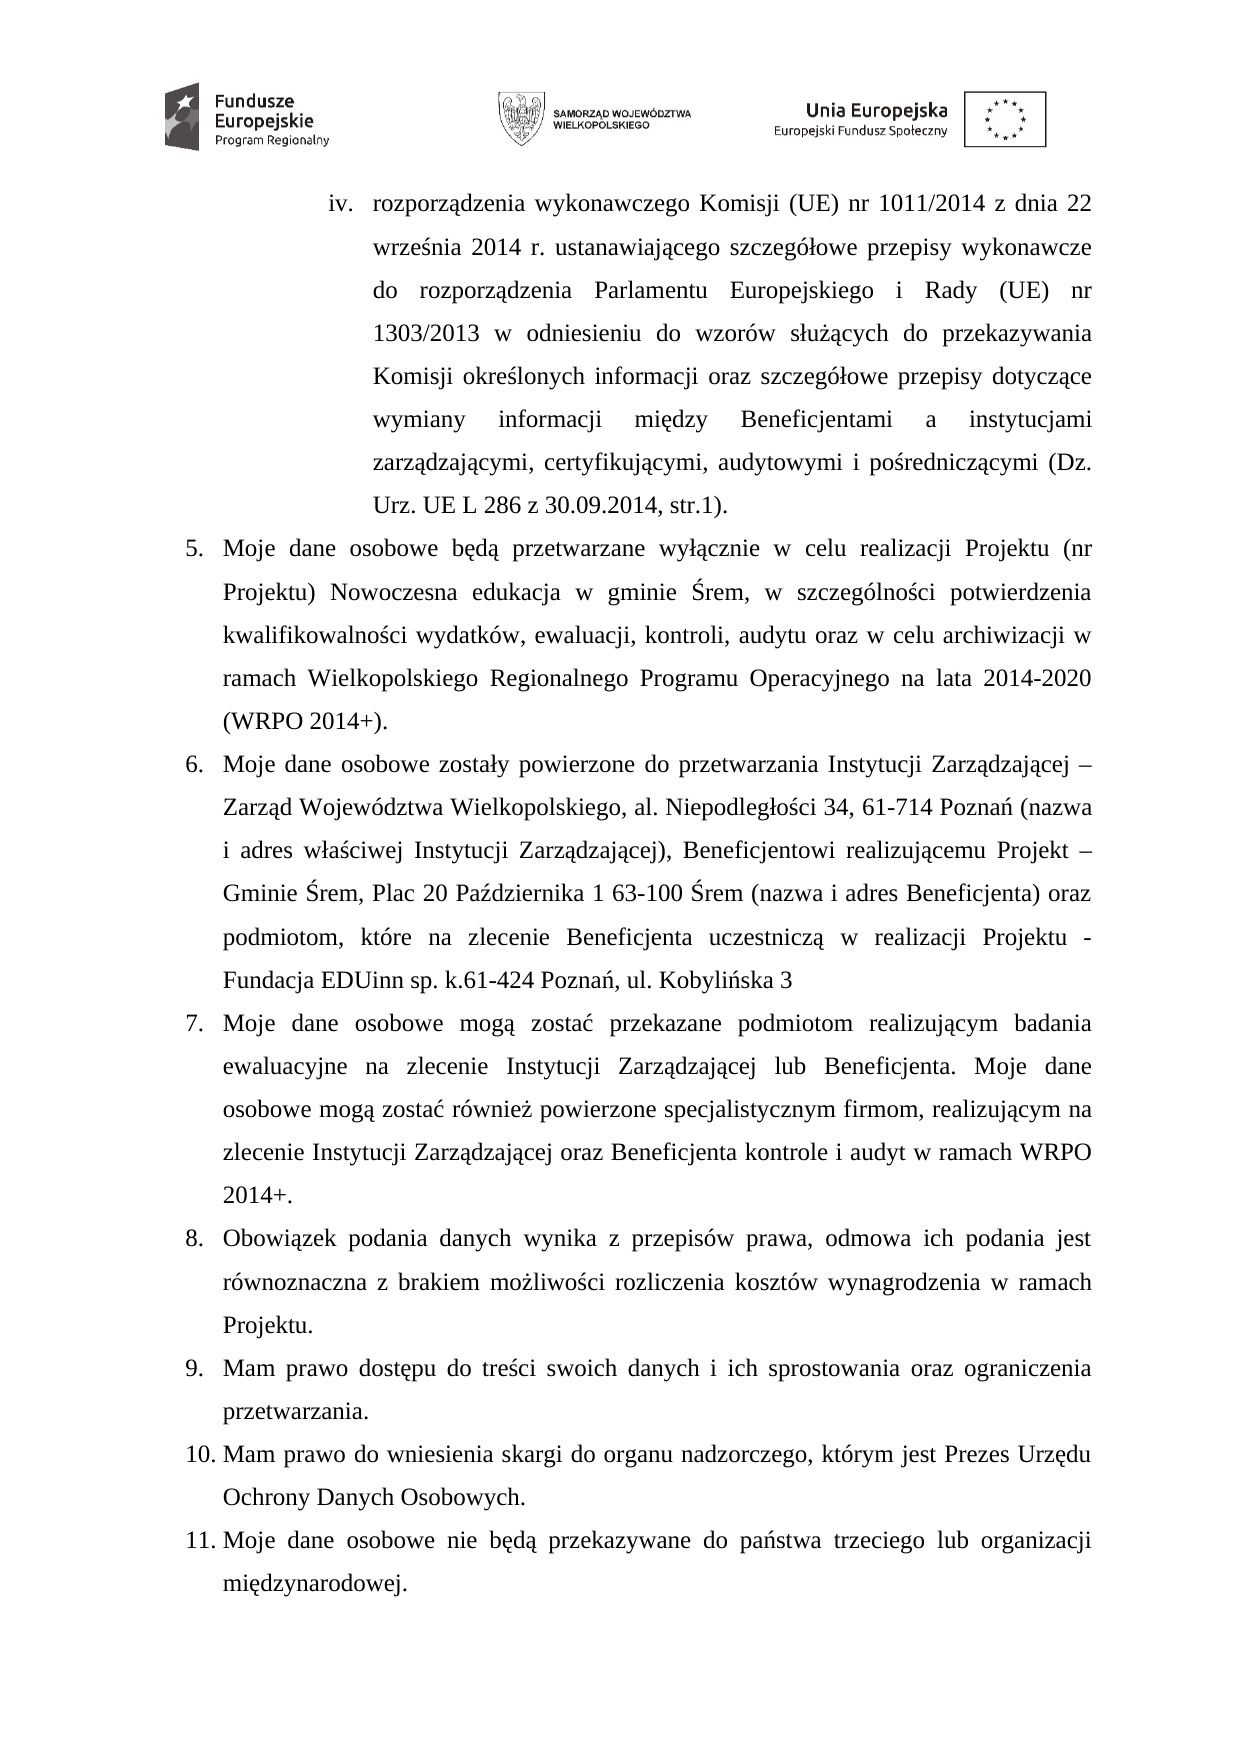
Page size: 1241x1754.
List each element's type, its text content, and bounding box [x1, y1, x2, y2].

list Obowiązek podania danych wynika z przepisów prawa, odmowa ich podania jest równoznaczna z brakiem możliwości rozliczenia kosztów wynagrodzenia w ramach Projektu. [185, 1223, 1093, 1338]
list Moje dane osobowe będą przetwarzane wyłącznie w celu realizacji Projektu (nr Projektu) Nowoczesna edukacja w gminie Śrem, w szczególności potwierdzenia kwalifikowalności wydatków, ewaluacji, kontroli, audytu oraz w celu archiwizacji w ramach Wielkopolskiego Regionalnego Programu Operacyjnego na lata 2014-2020 (WRPO 2014+). [185, 533, 1093, 735]
list Moje dane osobowe nie będą przekazywane do państwa trzeciego lub organizacji międzynarodowej. [185, 1525, 1093, 1597]
picture [147, 73, 1064, 165]
list Mam prawo dostępu do treści swoich danych i ich sprostowania oraz ograniczenia przetwarzania. [185, 1353, 1093, 1425]
list rozporządzenia wykonawczego Komisji (UE) nr 1011/2014 z dnia 22 września 2014 r. ustanawiającego szczegółowe przepisy wykonawcze do rozporządzenia Parlamentu Europejskiego i Rady (UE) nr 1303/2013 w odniesieniu do wzorów służących do przekazywania Komisji określonych informacji oraz szczegółowe przepisy dotyczące wymiany informacji między Beneficjentami a instytucjami zarządzającymi, certyfikującymi, audytowymi i pośredniczącymi (Dz. Urz. UE L 286 z 30.09.2014, str.1). [354, 188, 1093, 519]
list Mam prawo do wniesienia skargi do organu nadzorczego, którym jest Prezes Urzędu Ochrony Danych Osobowych. [185, 1439, 1093, 1511]
list Moje dane osobowe zostały powierzone do przetwarzania Instytucji Zarządzającej – Zarząd Województwa Wielkopolskiego, al. Niepodległości 34, 61-714 Poznań (nazwa i adres właściwej Instytucji Zarządzającej), Beneficjentowi realizującemu Projekt – Gminie Śrem, Plac 20 Października 1 63-100 Śrem (nazwa i adres Beneficjenta) oraz podmiotom, które na zlecenie Beneficjenta uczestniczą w realizacji Projektu - Fundacja EDUinn sp. k.61-424 Poznań, ul. Kobylińska 3 [185, 749, 1093, 993]
list Moje dane osobowe mogą zostać przekazane podmiotom realizującym badania ewaluacyjne na zlecenie Instytucji Zarządzającej lub Beneficjenta. Moje dane osobowe mogą zostać również powierzone specjalistycznym firmom, realizującym na zlecenie Instytucji Zarządzającej oraz Beneficjenta kontrole i audyt w ramach WRPO 2014+. [185, 1008, 1093, 1209]
